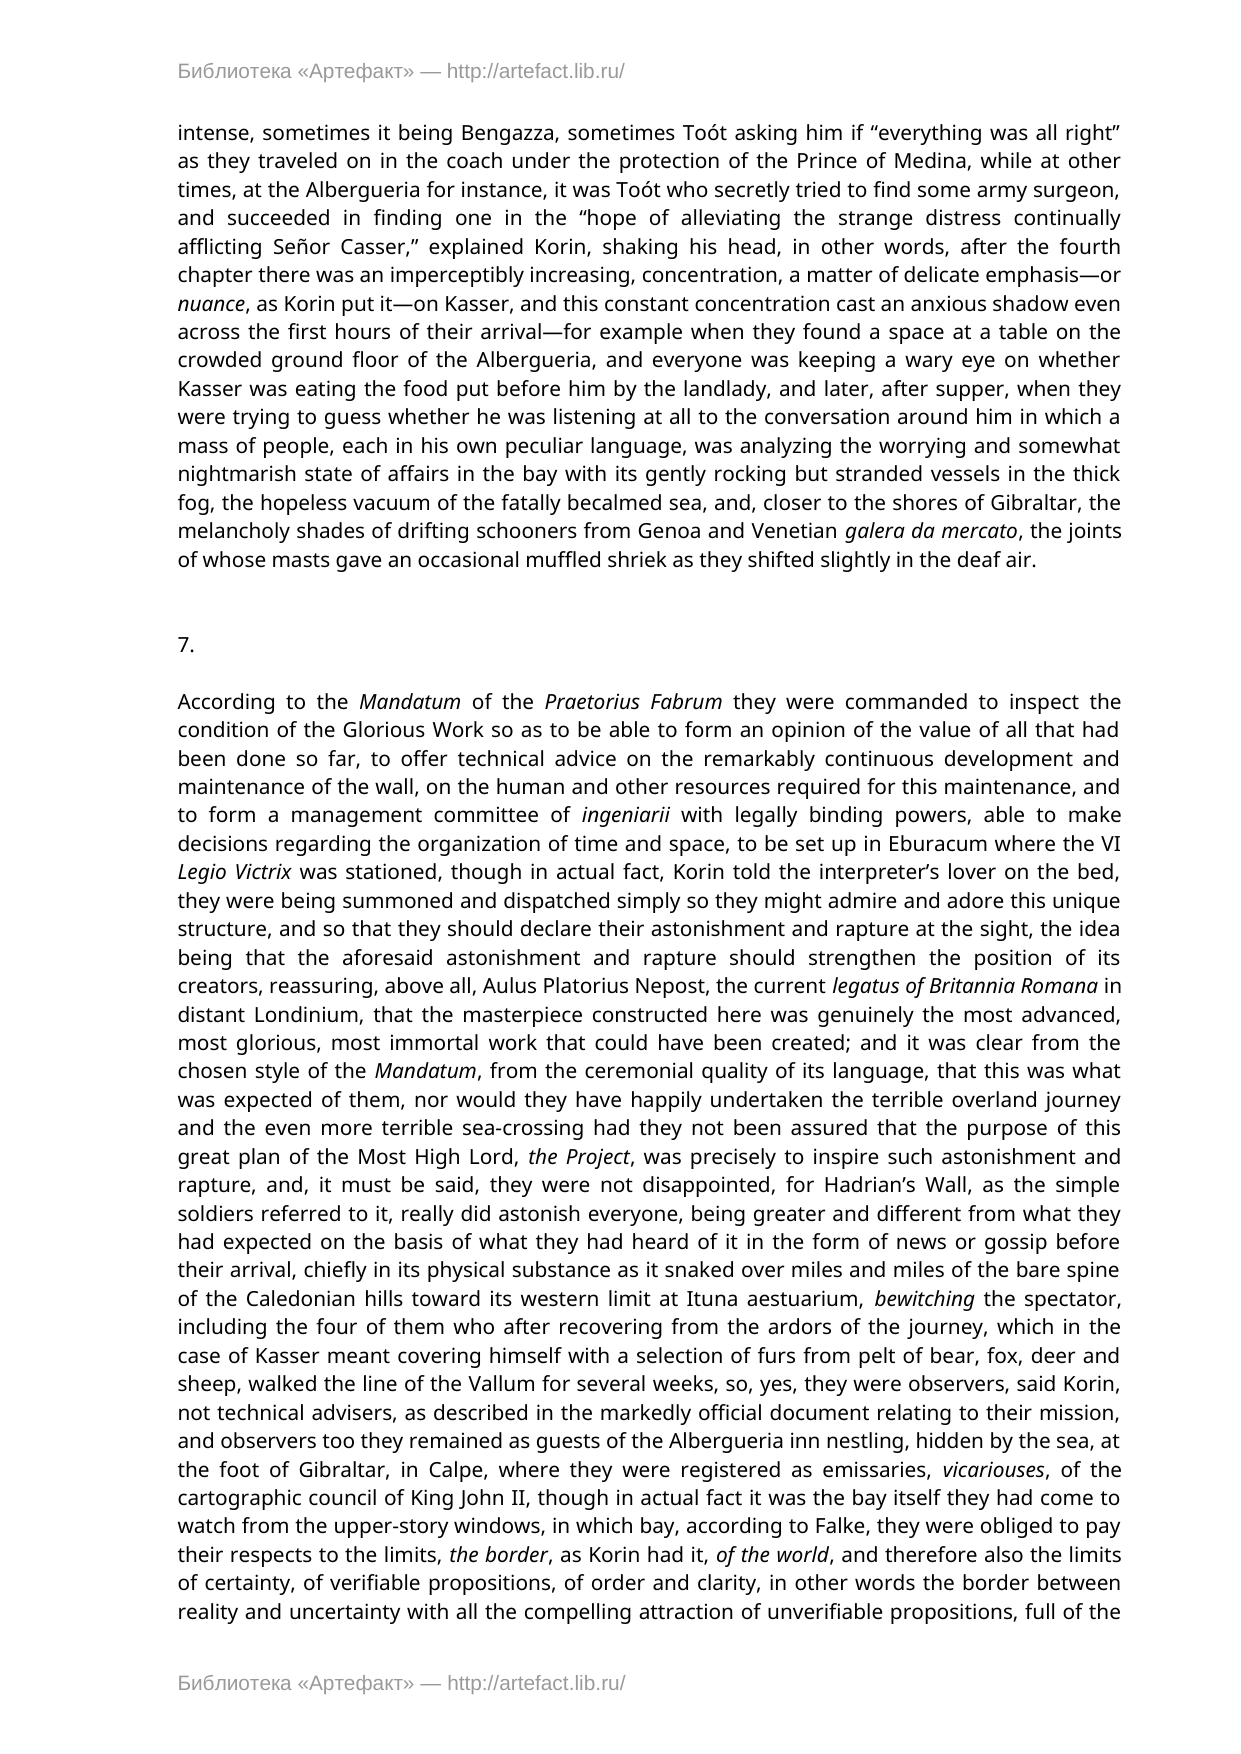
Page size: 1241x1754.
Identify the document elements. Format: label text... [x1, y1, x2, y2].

text 7. [177, 630, 1122, 658]
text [177, 687, 1122, 1625]
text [177, 118, 1122, 573]
